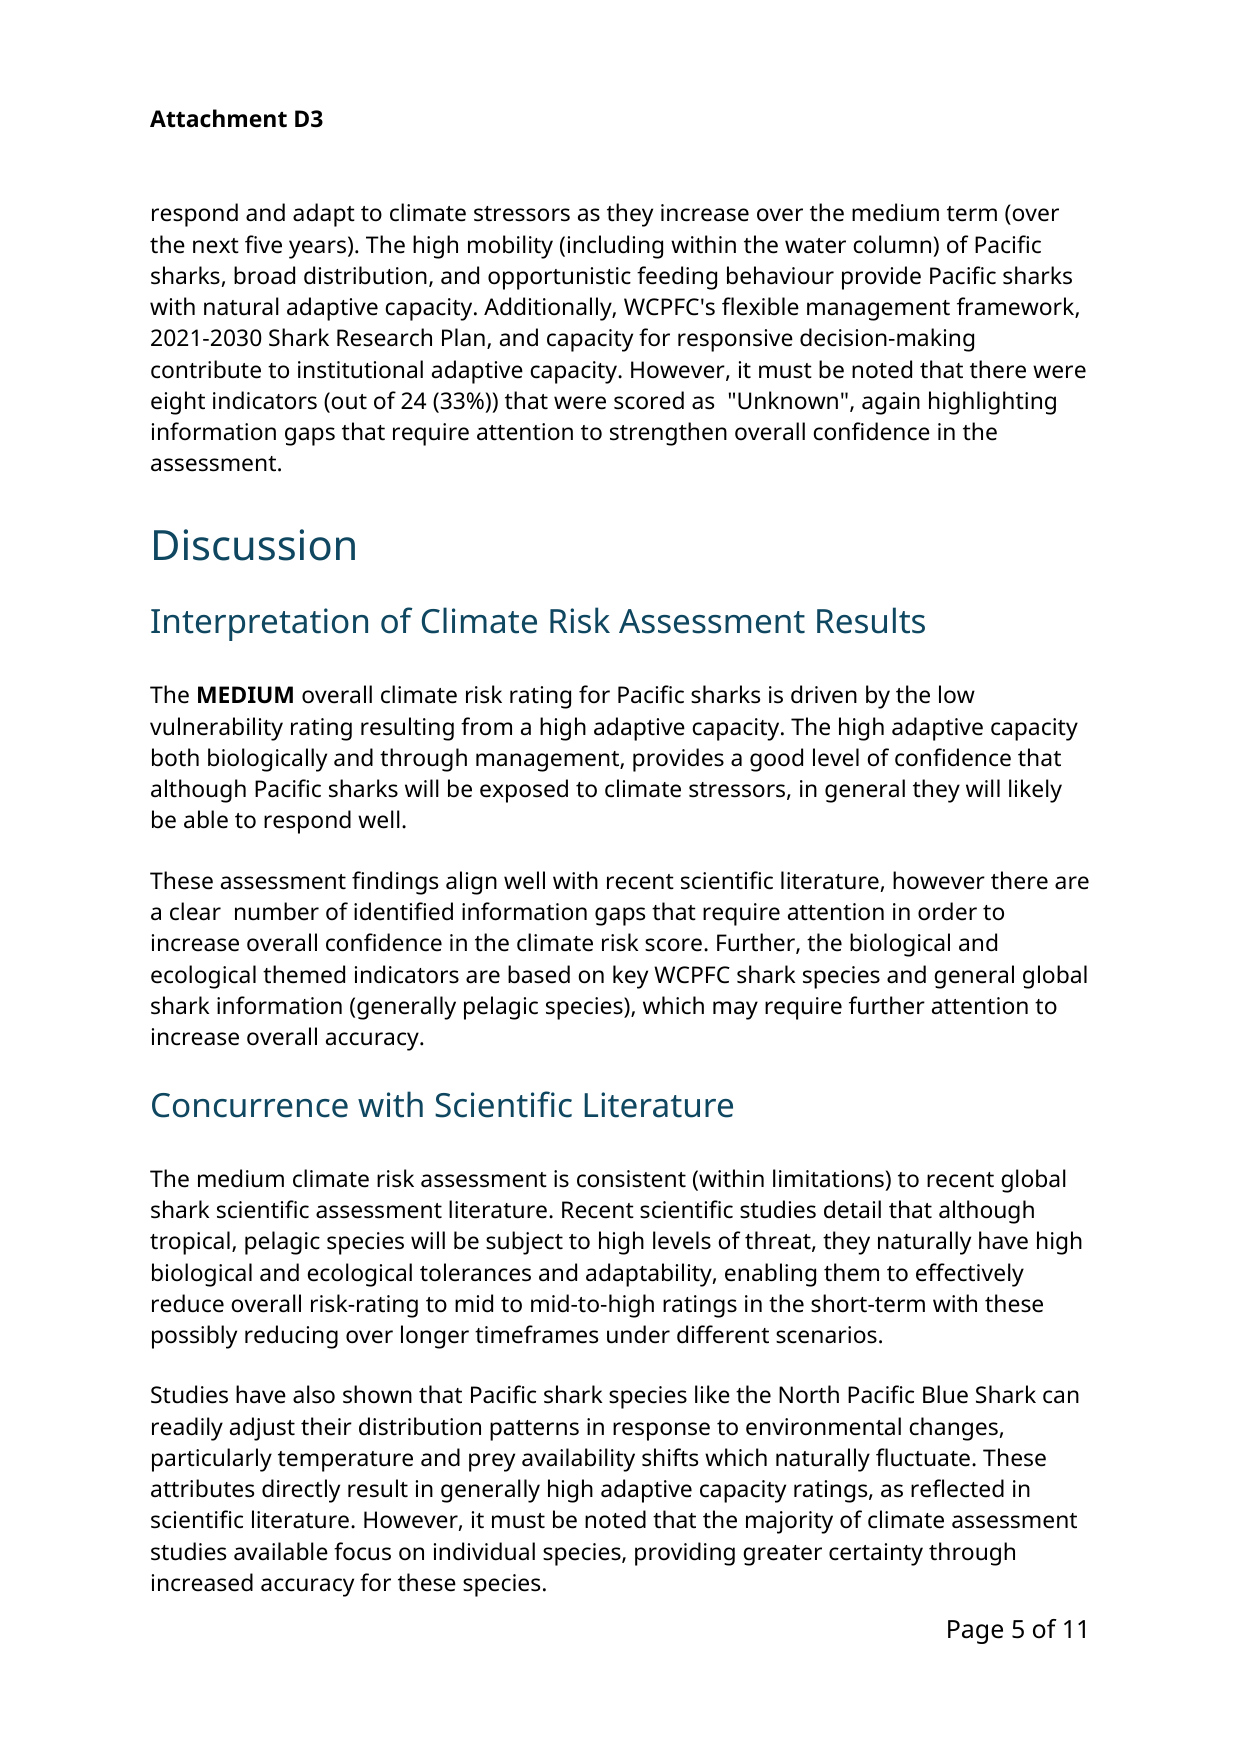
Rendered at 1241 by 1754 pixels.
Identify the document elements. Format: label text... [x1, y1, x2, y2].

subtitle Discussion [150, 516, 1090, 573]
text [150, 197, 1090, 479]
text These assessment findings align well with recent scientific literature, however there are a clear number of identified information gaps that require attention in order to increase overall confidence in the climate risk score. Further, the biological and ecological themed indicators are based on key WCPFC shark species and general global shark information (generally pelagic species), which may require further attention to increase overall accuracy. [150, 865, 1090, 1052]
text Studies have also shown that Pacific shark species like the North Pacific Blue Shark can readily adjust their distribution patterns in response to environmental changes, particularly temperature and prey availability shifts which naturally fluctuate. These attributes directly result in generally high adaptive capacity ratings, as reflected in scientific literature. However, it must be noted that the majority of climate assessment studies available focus on individual species, providing greater certainty through increased accuracy for these species. [150, 1379, 1090, 1598]
text The MEDIUM overall climate risk rating for Pacific sharks is driven by the low vulnerability rating resulting from a high adaptive capacity. The high adaptive capacity both biologically and through management, provides a good level of confidence that although Pacific sharks will be exposed to climate stressors, in general they will likely be able to respond well. [150, 679, 1090, 836]
subtitle Concurrence with Scientific Literature [150, 1081, 1090, 1127]
text The medium climate risk assessment is consistent (within limitations) to recent global shark scientific assessment literature. Recent scientific studies detail that although tropical, pelagic species will be subject to high levels of threat, they naturally have high biological and ecological tolerances and adaptability, enabling them to effectively reduce overall risk-rating to mid to mid-to-high ratings in the short-term with these possibly reducing over longer timeframes under different scenarios. [150, 1163, 1090, 1350]
subtitle Interpretation of Climate Risk Assessment Results [150, 598, 1090, 643]
